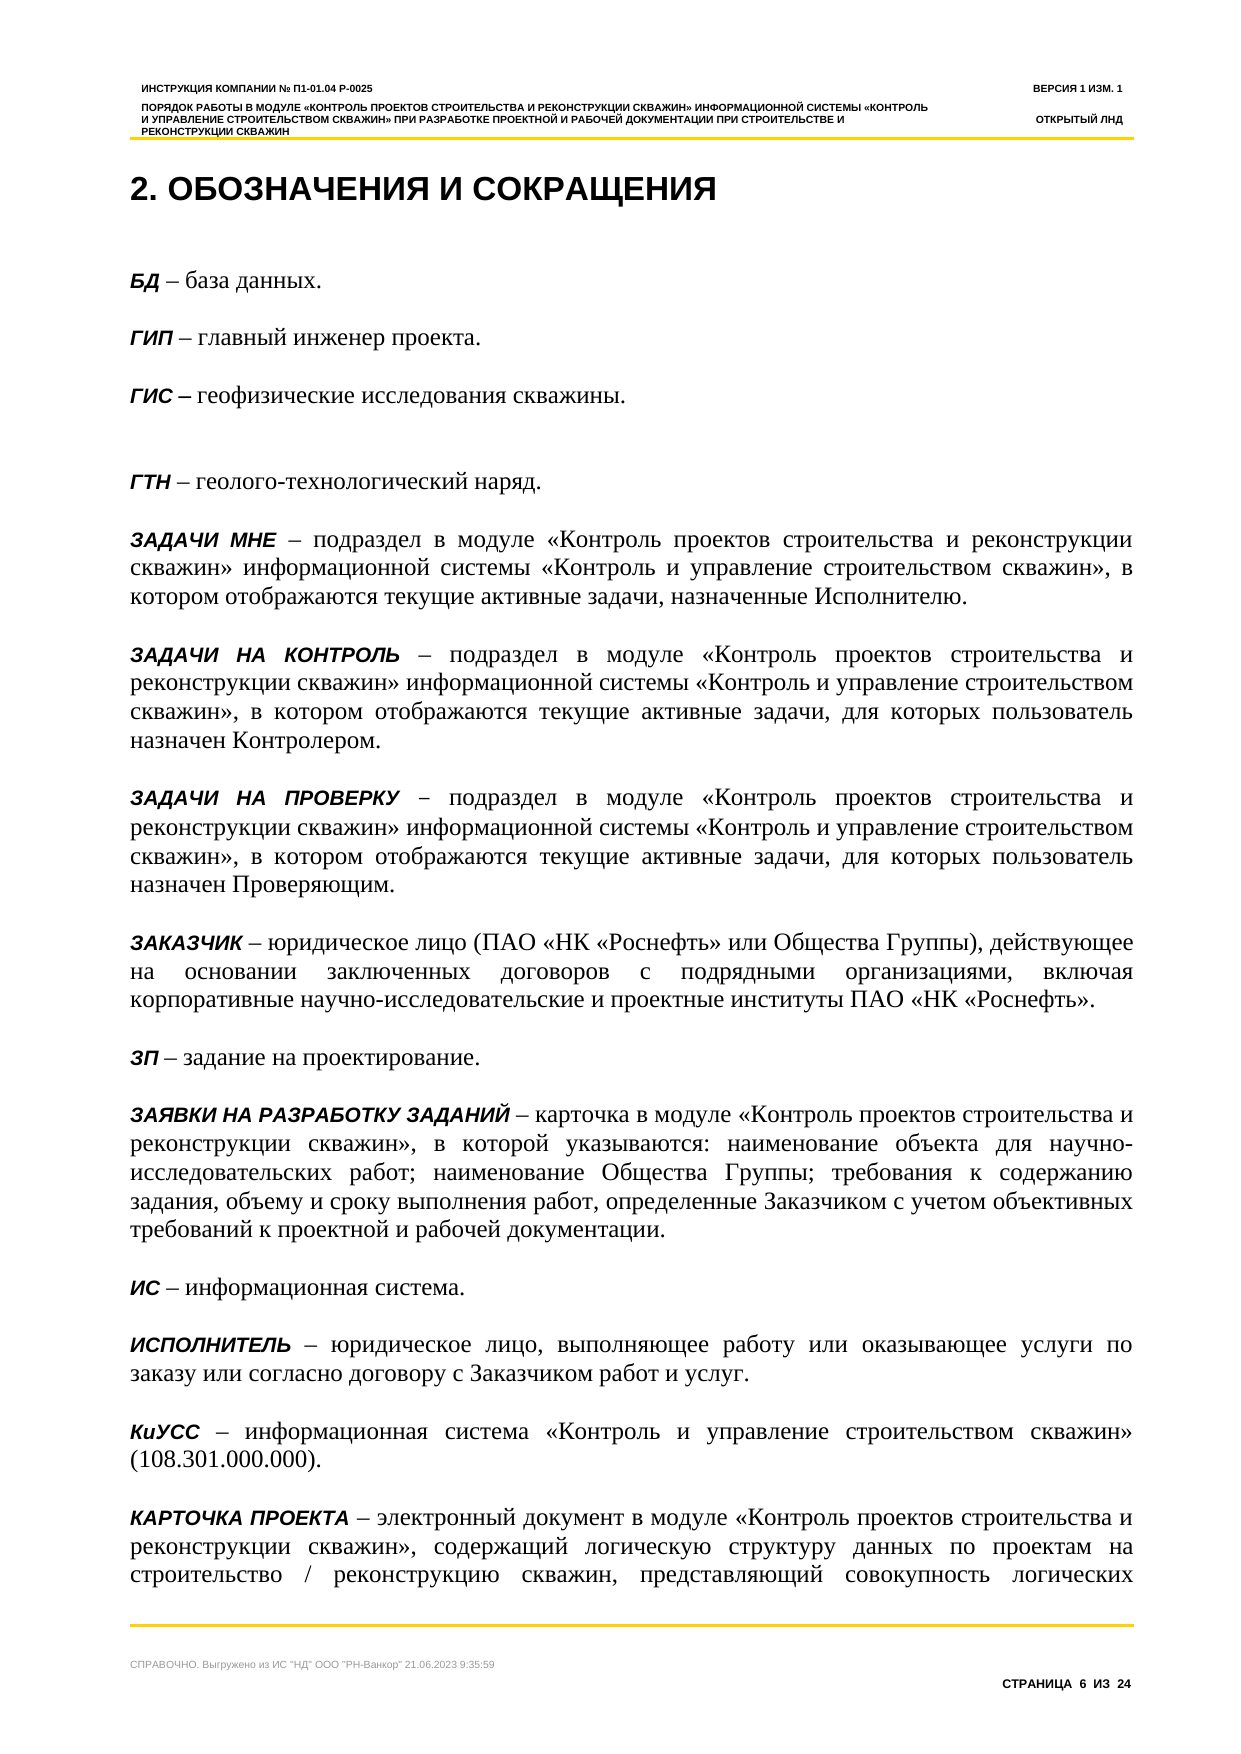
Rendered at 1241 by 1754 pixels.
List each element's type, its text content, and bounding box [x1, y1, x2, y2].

text ГТН – геолого-технологический наряд. [130, 466, 1134, 495]
text БД – база данных. [130, 265, 1134, 294]
subtitle ОБОЗНАЧЕНИЯ И СОКРАЩЕНИЯ [130, 169, 1134, 207]
text ЗАЯВКИ НА РАЗРАБОТКУ ЗАДАНИЙ – карточка в модуле «Контроль проектов строительства и реконструкции скважин», в которой указываются: наименование объекта для научно-исследовательских работ; наименование Общества Группы; требования к содержанию задания, объему и сроку выполнения работ, определенные Заказчиком с учетом объективных требований к проектной и рабочей документации. [130, 1099, 1134, 1243]
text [130, 1502, 1134, 1588]
text ЗАКАЗЧИК – юридическое лицо (ПАО «НК «Роснефть» или Общества Группы), действующее на основании заключенных договоров с подрядными организациями, включая корпоративные научно-исследовательские и проектные институты ПАО «НК «Роснефть». [130, 927, 1134, 1013]
text ГИП – главный инженер проекта. [130, 322, 1134, 351]
text ЗАДАЧИ МНЕ – подраздел в модуле «Контроль проектов строительства и реконструкции скважин» информационной системы «Контроль и управление строительством скважин», в котором отображаются текущие активные задачи, назначенные Исполнителю. [130, 524, 1134, 610]
text ИСПОЛНИТЕЛЬ – юридическое лицо, выполняющее работу или оказывающее услуги по заказу или согласно договору с Заказчиком работ и услуг. [130, 1329, 1134, 1387]
text ЗАДАЧИ НА КОНТРОЛЬ – подраздел в модуле «Контроль проектов строительства и реконструкции скважин» информационной системы «Контроль и управление строительством скважин», в котором отображаются текущие активные задачи, для которых пользователь назначен Контролером. [130, 639, 1134, 754]
text ИС – информационная система. [130, 1272, 1134, 1301]
text ЗАДАЧИ НА ПРОВЕРКУ – подраздел в модуле «Контроль проектов строительства и реконструкции скважин» информационной системы «Контроль и управление строительством скважин», в котором отображаются текущие активные задачи, для которых пользователь назначен Проверяющим. [130, 782, 1134, 898]
text ГИС – геофизические исследования скважины. [130, 380, 1134, 409]
text ЗП – задание на проектирование. [130, 1042, 1134, 1071]
text КиУСС – информационная система «Контроль и управление строительством скважин» (108.301.000.000). [130, 1416, 1134, 1473]
